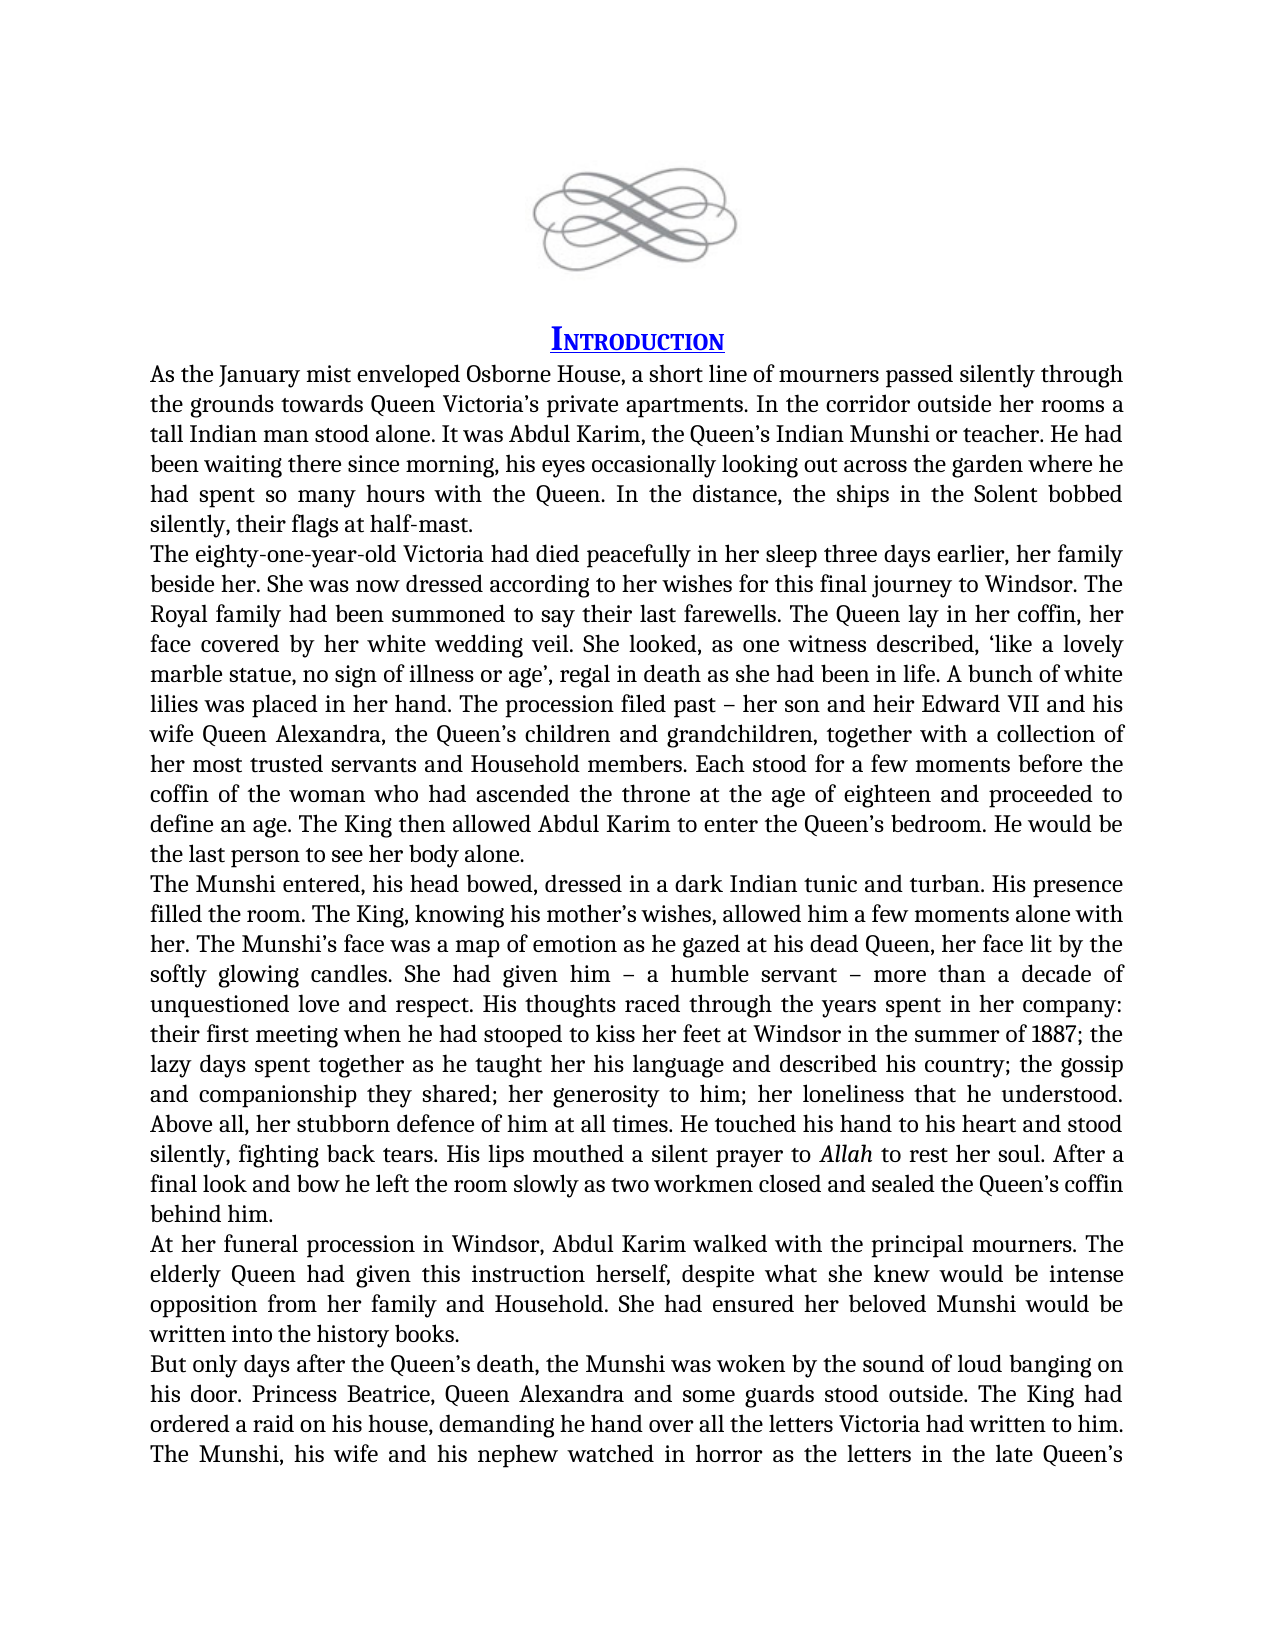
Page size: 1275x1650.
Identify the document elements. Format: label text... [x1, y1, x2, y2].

text As the January mist enveloped Osborne House, a short line of mourners passed silently through the grounds towards Queen Victoria’s private apartments. In the corridor outside her rooms a tall Indian man stood alone. It was Abdul Karim, the Queen’s Indian Munshi or teacher. He had been waiting there since morning, his eyes occasionally looking out across the garden where he had spent so many hours with the Queen. In the distance, the ships in the Solent bobbed silently, their flags at half-mast. [150, 359, 1125, 539]
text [150, 1349, 1125, 1469]
subtitle INTRODUCTION [150, 316, 1125, 359]
text The Munshi entered, his head bowed, dressed in a dark Indian tunic and turban. His presence filled the room. The King, knowing his mother’s wishes, allowed him a few moments alone with her. The Munshi’s face was a map of emotion as he gazed at his dead Queen, her face lit by the softly glowing candles. She had given him – a humble servant – more than a decade of unquestioned love and respect. His thoughts raced through the years spent in her company: their first meeting when he had stooped to kiss her feet at Windsor in the summer of 1887; the lazy days spent together as he taught her his language and described his country; the gossip and companionship they shared; her generosity to him; her loneliness that he understood. Above all, her stubborn defence of him at all times. He touched his hand to his heart and stood silently, fighting back tears. His lips mouthed a silent prayer to Allah to rest her soul. After a final look and bow he left the room slowly as two workmen closed and sealed the Queen’s coffin behind him. [150, 869, 1125, 1229]
text At her funeral procession in Windsor, Abdul Karim walked with the principal mourners. The elderly Queen had given this instruction herself, despite what she knew would be intense opposition from her family and Household. She had ensured her beloved Munshi would be written into the history books. [150, 1229, 1125, 1349]
text The eighty-one-year-old Victoria had died peacefully in her sleep three days earlier, her family beside her. She was now dressed according to her wishes for this final journey to Windsor. The Royal family had been summoned to say their last farewells. The Queen lay in her coffin, her face covered by her white wedding veil. She looked, as one witness described, ‘like a lovely marble statue, no sign of illness or age’, regal in death as she had been in life. A bunch of white lilies was placed in her hand. The procession filed past – her son and heir Edward VII and his wife Queen Alexandra, the Queen’s children and grandchildren, together with a collection of her most trusted servants and Household members. Each stood for a few moments before the coffin of the woman who had ascended the throne at the age of eighteen and proceeded to define an age. The King then allowed Abdul Karim to enter the Queen’s bedroom. He would be the last person to see her body alone. [150, 539, 1125, 869]
picture [525, 150, 750, 288]
